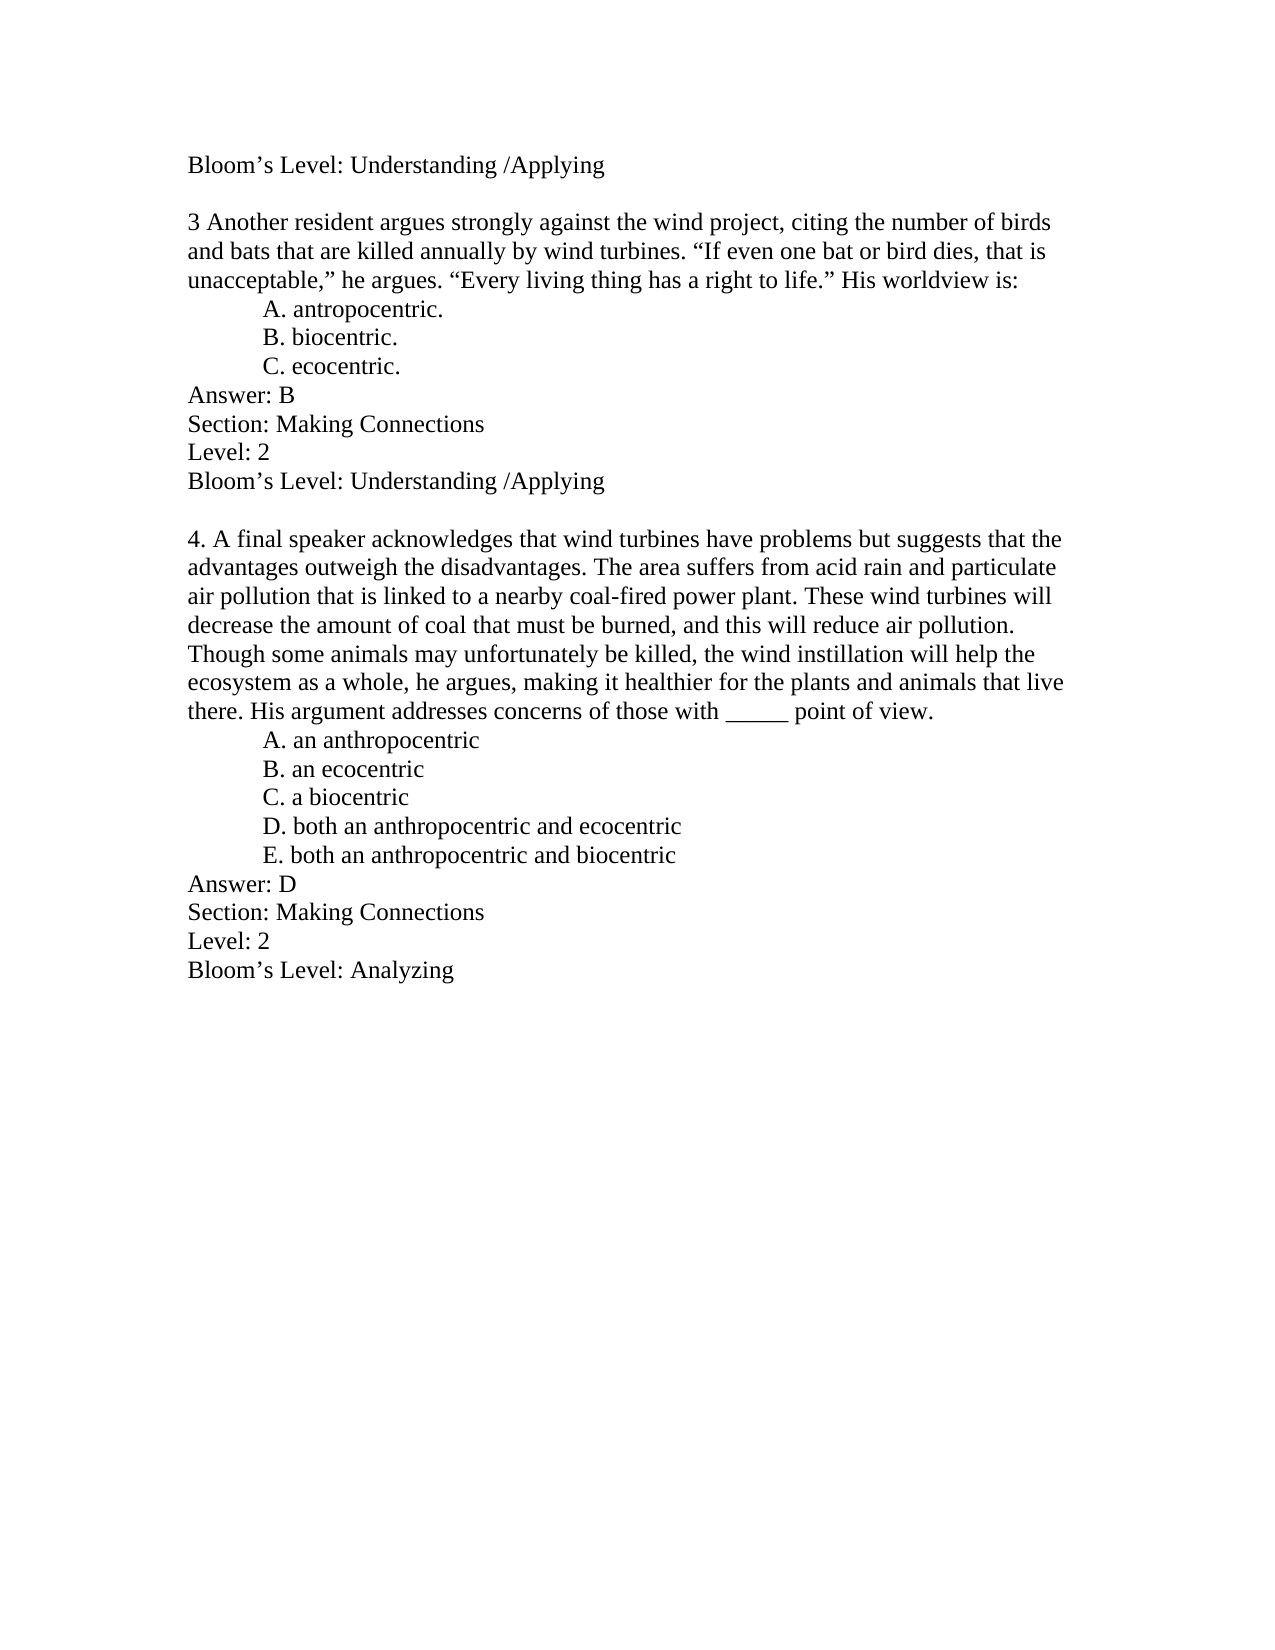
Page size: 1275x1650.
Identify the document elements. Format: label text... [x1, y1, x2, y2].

text Bloom’s Level: Understanding /Applying [187, 466, 1087, 495]
text C. a biocentric [262, 782, 1087, 811]
text Bloom’s Level: Analyzing [187, 955, 1087, 984]
text Level: 2 [187, 926, 1087, 955]
text C. ecocentric. [262, 351, 1087, 380]
text D. both an anthropocentric and ecocentric [262, 811, 1087, 840]
text A. antropocentric. [262, 294, 1087, 322]
text Section: Making Connections [187, 897, 1087, 926]
text Bloom’s Level: Understanding /Applying [187, 150, 1087, 179]
text Answer: B [187, 380, 1087, 409]
text Level: 2 [187, 437, 1087, 466]
text A. an anthropocentric [262, 725, 1087, 754]
text E. both an anthropocentric and biocentric [262, 840, 1087, 869]
text B. biocentric. [262, 322, 1087, 351]
text 4. A final speaker acknowledges that wind turbines have problems but suggests that the advantages outweigh the disadvantages. The area suffers from acid rain and particulate air pollution that is linked to a nearby coal-fired power plant. These wind turbines will decrease the amount of coal that must be burned, and this will reduce air pollution. Though some animals may unfortunately be killed, the wind instillation will help the ecosystem as a whole, he argues, making it healthier for the plants and animals that live there. His argument addresses concerns of those with _____ point of view. [187, 524, 1087, 725]
text Section: Making Connections [187, 409, 1087, 437]
text 3 Another resident argues strongly against the wind project, citing the number of birds and bats that are killed annually by wind turbines. “If even one bat or bird dies, that is unacceptable,” he argues. “Every living thing has a right to life.” His worldview is: [187, 207, 1087, 294]
text Answer: D [187, 869, 1087, 897]
text B. an ecocentric [262, 754, 1087, 782]
